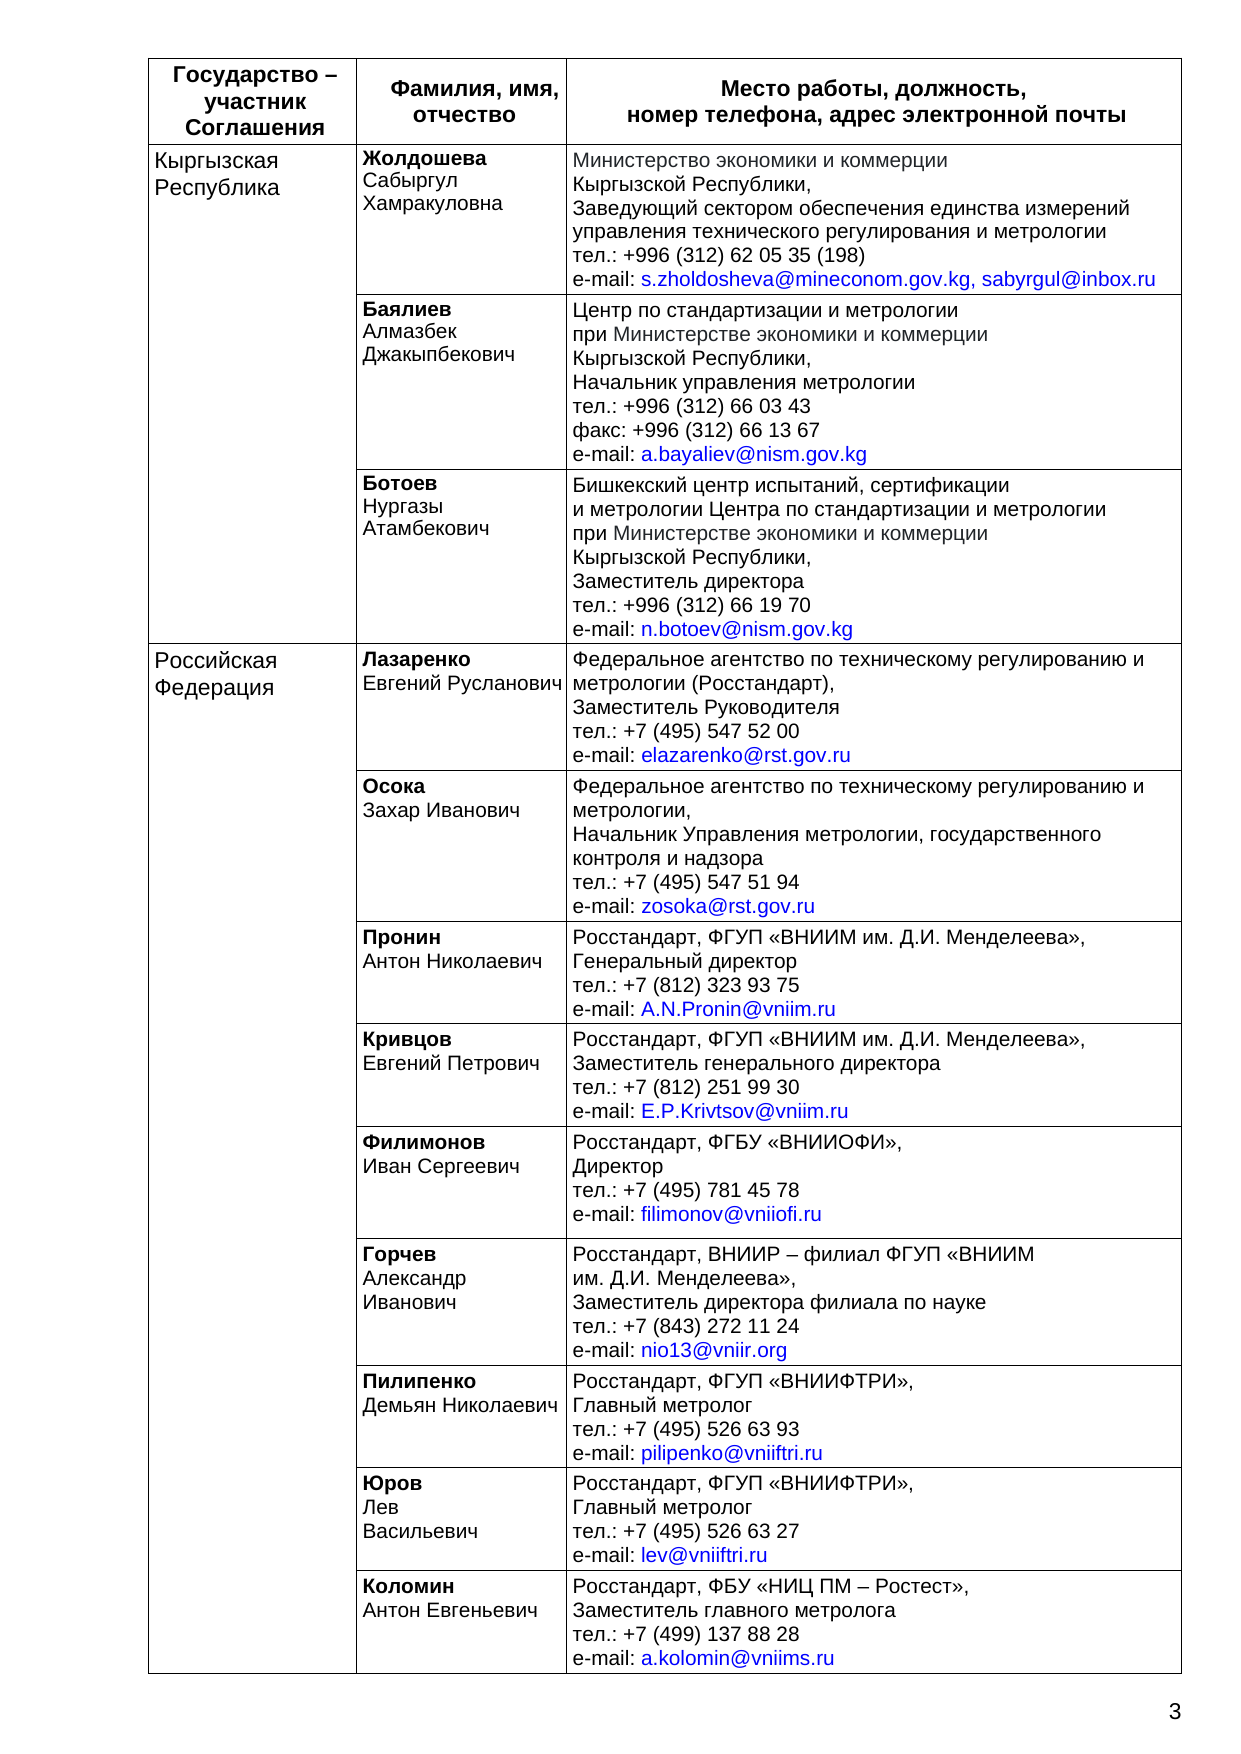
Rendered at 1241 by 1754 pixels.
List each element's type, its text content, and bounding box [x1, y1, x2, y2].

table_cell Коломин Антон Евгеньевич [357, 1571, 566, 1673]
table_cell Росстандарт, ФГУП «ВНИИМ им. Д.И. Менделеева», Генеральный директор тел.: +7 (812) 323 93 75 e-mail: A.N.Pronin@vniim.ru [567, 922, 1181, 1023]
table_cell Росстандарт, ФГУП «ВНИИФТРИ», Главный метролог тел.: +7 (495) 526 63 93 e-mail: pilipenko@vniiftri.ru [567, 1366, 1181, 1467]
table_cell Кривцов Евгений Петрович [357, 1024, 566, 1126]
table_cell Пронин Антон Николаевич [357, 922, 566, 1023]
table_cell Лазаренко Евгений Русланович [357, 644, 566, 770]
table_cell Бишкекский центр испытаний, сертификации и метрологии Центра по стандартизации и метрологии при Министерстве экономики и коммерции Кыргызской Республики, Заместитель директора тел.: +996 (312) 66 19 70 е-mail: n.botoev@nism.gov.kg [567, 470, 1181, 643]
table_header Фамилия, имя, отчество [357, 59, 566, 143]
table_cell Филимонов Иван Сергеевич [357, 1127, 566, 1238]
table_cell Горчев Александр Иванович [357, 1239, 566, 1364]
table_cell Росстандарт, ФГУП «ВНИИМ им. Д.И. Менделеева», Заместитель генерального директора тел.: +7 (812) 251 99 30 e-mail: E.P.Krivtsov@vniim.ru [567, 1024, 1181, 1126]
table_cell Российская Федерация [149, 644, 356, 1673]
table_cell Росстандарт, ВНИИР – филиал ФГУП «ВНИИМ им. Д.И. Менделеева», Заместитель директора филиала по науке тел.: +7 (843) 272 11 24 e-mail: nio13@vniir.org [567, 1239, 1181, 1364]
table_cell Росстандарт, ФГБУ «ВНИИОФИ», Директор тел.: +7 (495) 781 45 78 e-mail: filimonov@vniiofi.ru [567, 1127, 1181, 1238]
table_cell Жолдошева Сабыргул Хамракуловна [357, 145, 566, 294]
table_cell Федеральное агентство по техническому регулированию и метрологии, Начальник Управления метрологии, государственного контроля и надзора тел.: +7 (495) 547 51 94 е-mail: zosoka@rst.gov.ru [567, 771, 1181, 921]
table_cell Росстандарт, ФГУП «ВНИИФТРИ», Главный метролог тел.: +7 (495) 526 63 27 e-mail: lev@vniiftri.ru [567, 1468, 1181, 1570]
table_cell Ботоев Нургазы Атамбекович [357, 470, 566, 643]
table_cell Федеральное агентство по техническому регулированию и метрологии (Росстандарт), Заместитель Руководителя тел.: +7 (495) 547 52 00 е-mail: elazarenko@rst.gov.ru [567, 644, 1181, 770]
table_cell Пилипенко Демьян Николаевич [357, 1366, 566, 1467]
table_cell Баялиев Алмазбек Джакыпбекович [357, 295, 566, 469]
table_header Место работы, должность, номер телефона, адрес электронной почты [567, 59, 1181, 143]
table_cell Кыргызская Республика [149, 145, 356, 643]
table_cell Центр по стандартизации и метрологии при Министерстве экономики и коммерции Кыргызской Республики, Начальник управления метрологии тел.: +996 (312) 66 03 43 факс: +996 (312) 66 13 67 е-mail: a.bayaliev@nism.gov.kg [567, 295, 1181, 469]
table_cell Росстандарт, ФБУ «НИЦ ПМ – Ростест», Заместитель главного метролога тел.: +7 (499) 137 88 28 e-mail: a.kolomin@vniims.ru [567, 1571, 1181, 1673]
table_cell Министерство экономики и коммерции Кыргызской Республики, Заведующий сектором обеспечения единства измерений управления технического регулирования и метрологии тел.: +996 (312) 62 05 35 (198) е-mail: s.zholdosheva@mineconom.gov.kg, sabyrgul@inbox.ru [567, 145, 1181, 294]
table_cell Юров Лев Васильевич [357, 1468, 566, 1570]
table_cell Осока Захар Иванович [357, 771, 566, 921]
table_header Государство – участник Соглашения [149, 59, 356, 143]
